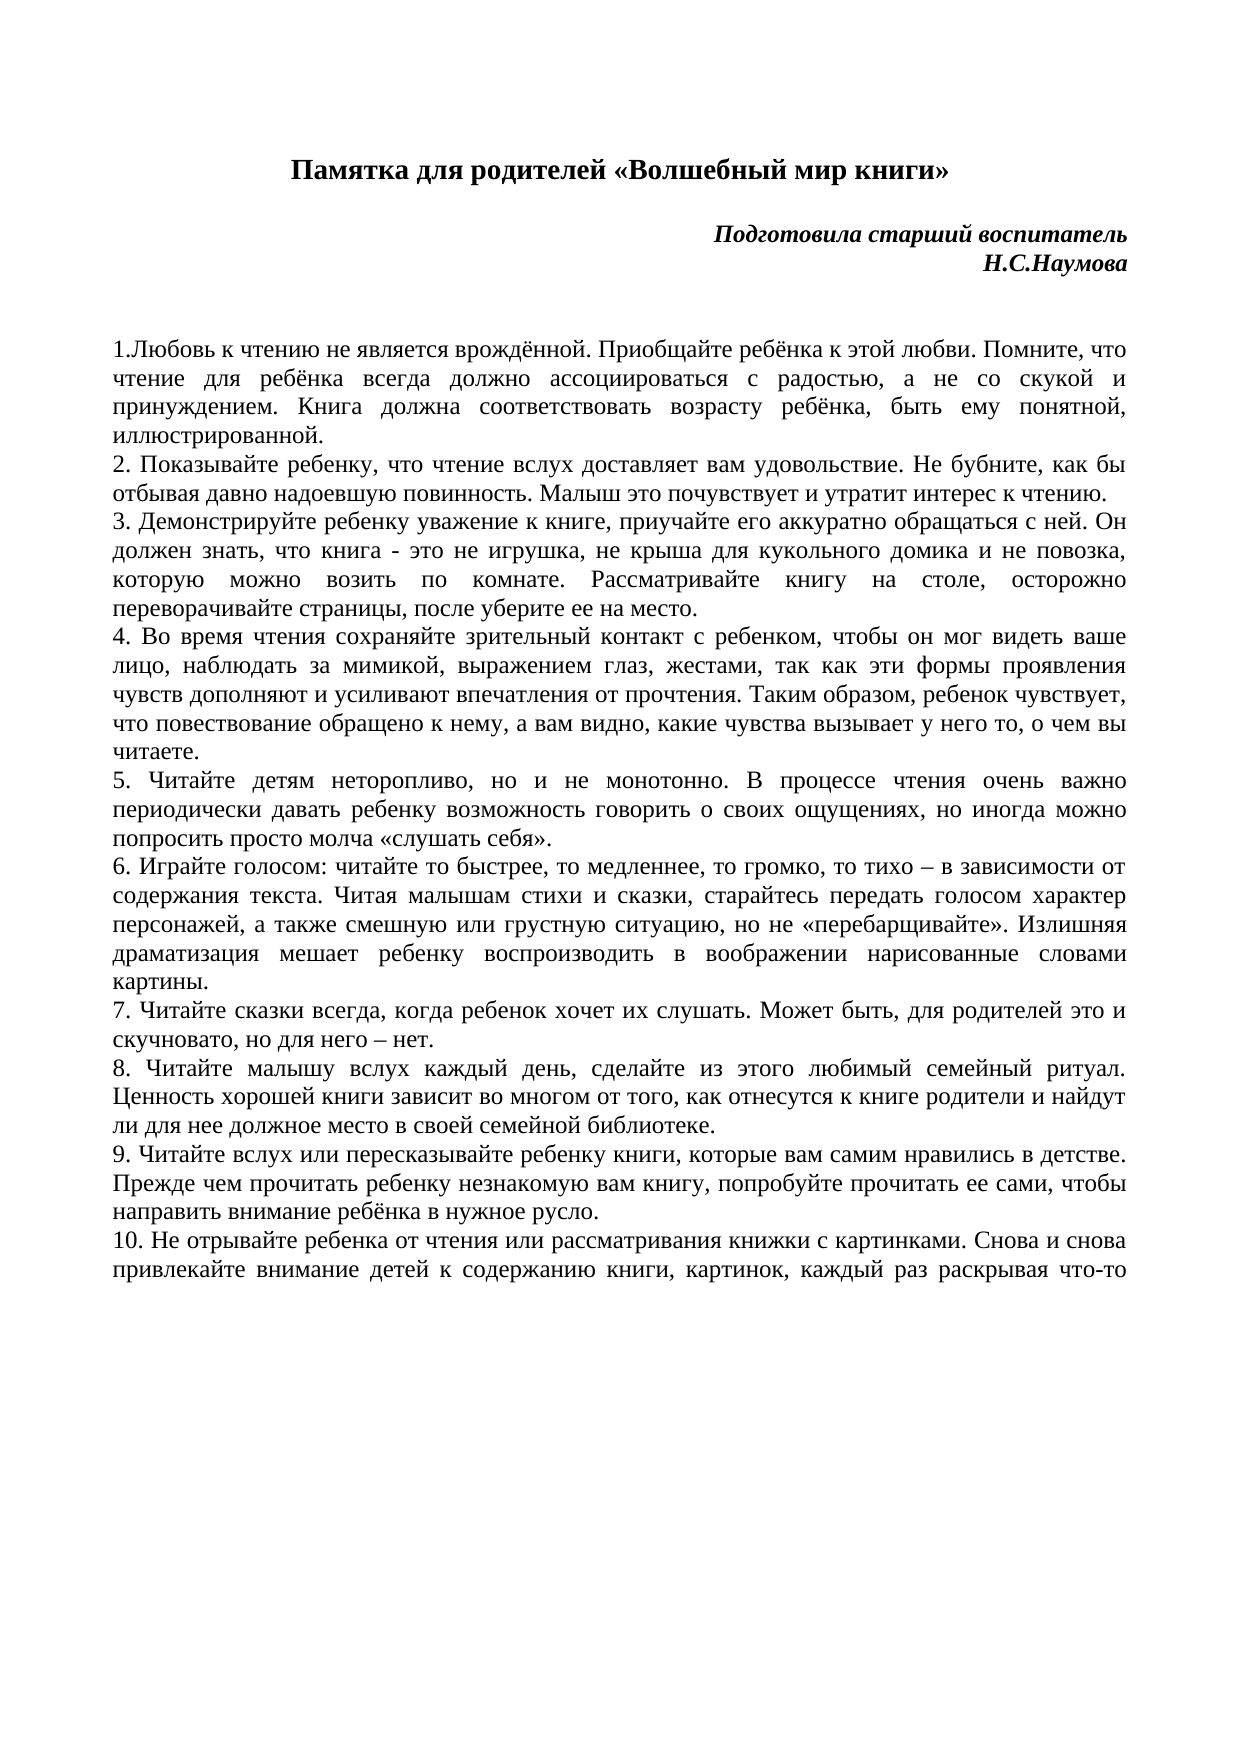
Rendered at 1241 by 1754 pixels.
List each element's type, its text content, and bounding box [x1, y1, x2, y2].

text 8. Читайте малышу вслух каждый день, сделайте из этого любимый семейный ритуал. Ценность хорошей книги зависит во многом от того, как отнесутся к книге родители и найдут ли для нее должное место в своей семейной библиотеке. [112, 1053, 1128, 1139]
text 4. Во время чтения сохраняйте зрительный контакт с ребенком, чтобы он мог видеть ваше лицо, наблюдать за мимикой, выражением глаз, жестами, так как эти формы проявления чувств дополняют и усиливают впечатления от прочтения. Таким образом, ребенок чувствует, что повествование обращено к нему, а вам видно, какие чувства вызывает у него то, о чем вы читаете. [112, 621, 1128, 765]
text 3. Демонстрируйте ребенку уважение к книге, приучайте его аккуратно обращаться с ней. Он должен знать, что книга - это не игрушка, не крыша для кукольного домика и не повозка, которую можно возить по комнате. Рассматривайте книгу на столе, осторожно переворачивайте страницы, после уберите ее на место. [112, 506, 1128, 621]
text Н.С.Наумова [112, 248, 1128, 276]
text 5. Читайте детям неторопливо, но и не монотонно. В процессе чтения очень важно периодически давать ребенку возможность говорить о своих ощущениях, но иногда можно попросить просто молча «слушать себя». [112, 765, 1128, 851]
text 6. Играйте голосом: читайте то быстрее, то медленнее, то громко, то тихо – в зависимости от содержания текста. Читая малышам стихи и сказки, старайтесь передать голосом характер персонажей, а также смешную или грустную ситуацию, но не «перебарщивайте». Излишняя драматизация мешает ребенку воспроизводить в воображении нарисованные словами картины. [112, 851, 1128, 995]
text 9. Читайте вслух или пересказывайте ребенку книги, которые вам самим нравились в детстве. Прежде чем прочитать ребенку незнакомую вам книгу, попробуйте прочитать ее сами, чтобы направить внимание ребёнка в нужное русло. [112, 1139, 1128, 1225]
text 1.Любовь к чтению не является врождённой. Приобщайте ребёнка к этой любви. Помните, что чтение для ребёнка всегда должно ассоциироваться с радостью, а не со скукой и принуждением. Книга должна соответствовать возрасту ребёнка, быть ему понятной, иллюстрированной. [112, 334, 1128, 449]
text 7. Читайте сказки всегда, когда ребенок хочет их слушать. Может быть, для родителей это и скучновато, но для него – нет. [112, 995, 1128, 1053]
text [112, 1225, 1128, 1283]
text Памятка для родителей «Волшебный мир книги» [112, 152, 1128, 185]
text Подготовила старший воспитатель [112, 219, 1128, 248]
text 2. Показывайте ребенку, что чтение вслух доставляет вам удовольствие. Не бубните, как бы отбывая давно надоевшую повинность. Малыш это почувствует и утратит интерес к чтению. [112, 449, 1128, 506]
